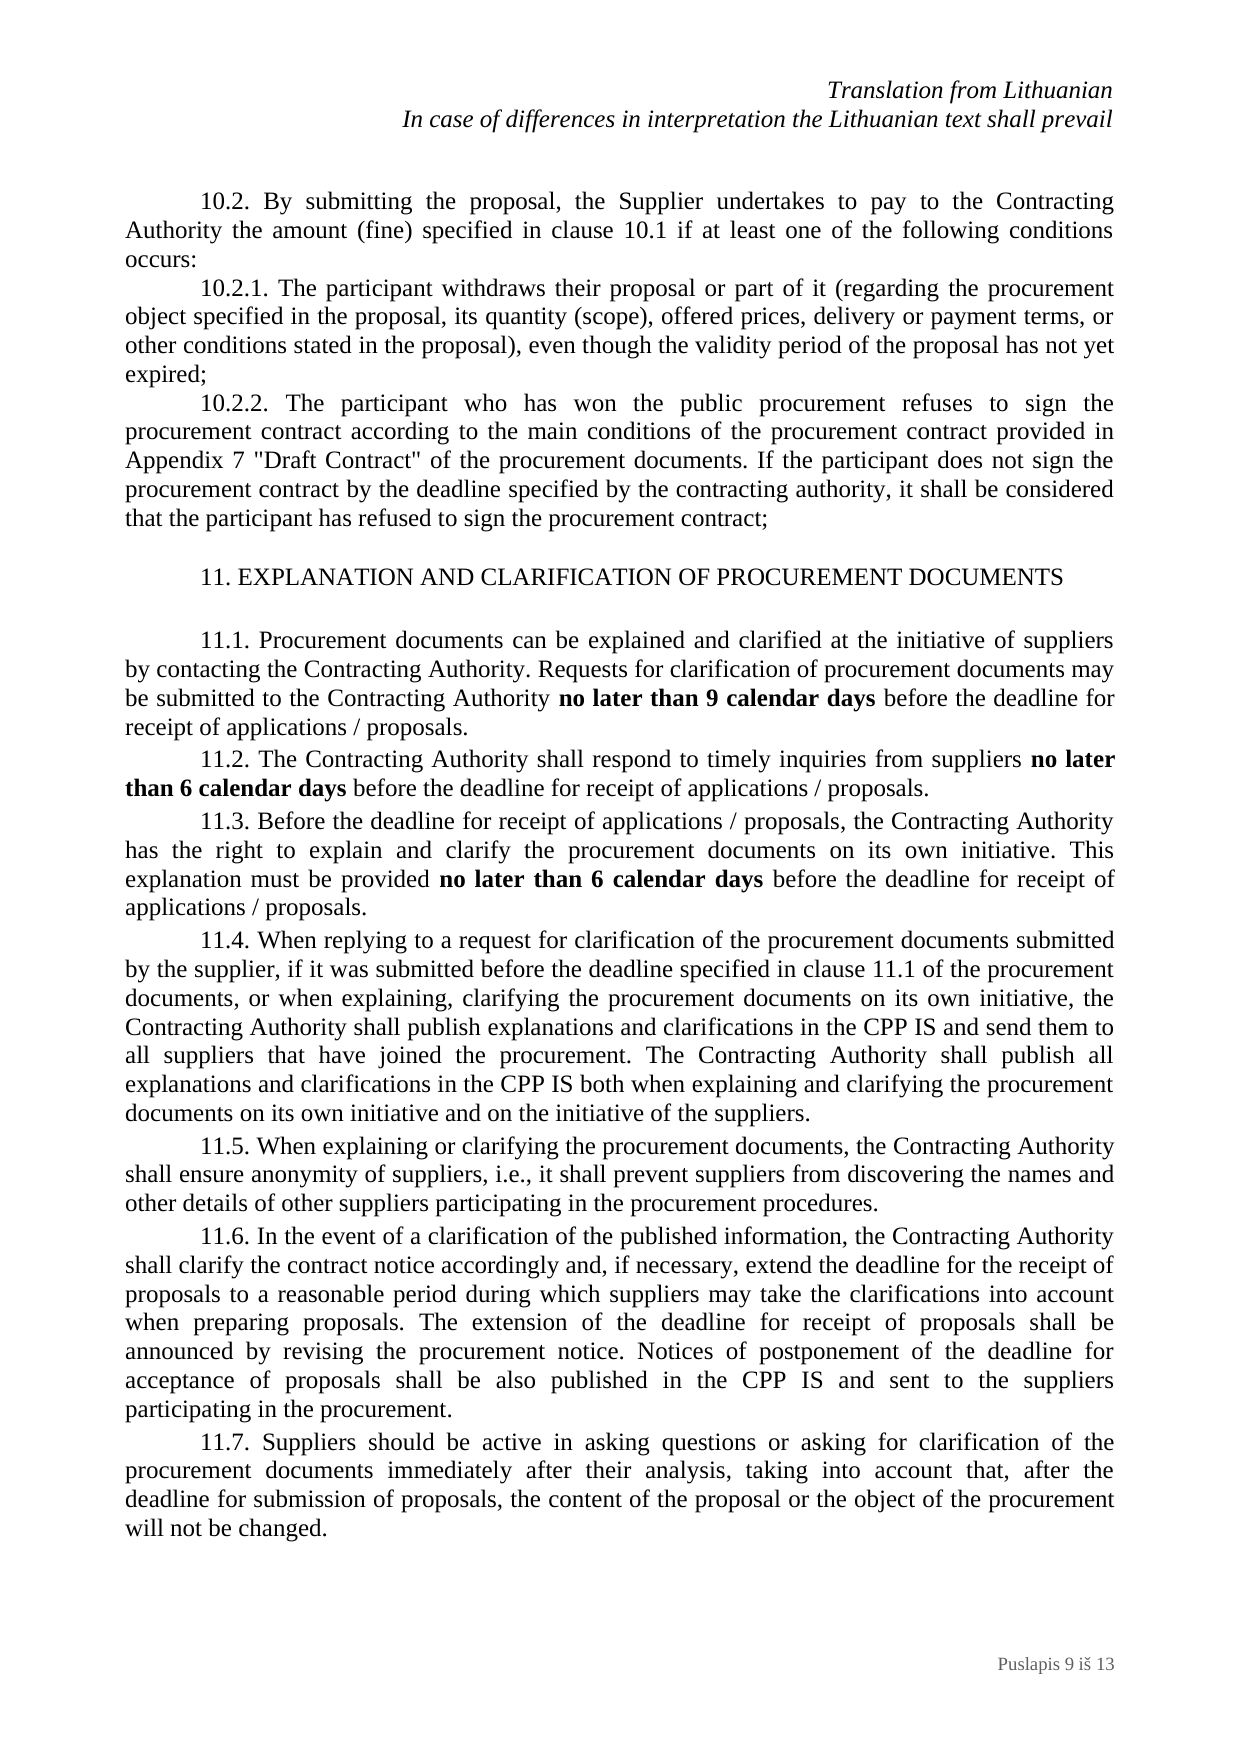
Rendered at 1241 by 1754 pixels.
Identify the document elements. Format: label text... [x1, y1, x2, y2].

text 11.3. Before the deadline for receipt of applications / proposals, the Contracting Authority has the right to explain and clarify the procurement documents on its own initiative. This explanation must be provided no later than 6 calendar days before the deadline for receipt of applications / proposals. [125, 806, 1115, 921]
text 11.2. The Contracting Authority shall respond to timely inquiries from suppliers no later than 6 calendar days before the deadline for receipt of applications / proposals. [125, 744, 1115, 802]
text 11.6. In the event of a clarification of the published information, the Contracting Authority shall clarify the contract notice accordingly and, if necessary, extend the deadline for the receipt of proposals to a reasonable period during which suppliers may take the clarifications into account when preparing proposals. The extension of the deadline for receipt of proposals shall be announced by revising the procurement notice. Notices of postponement of the deadline for acceptance of proposals shall be also published in the CPP IS and sent to the suppliers participating in the procurement. [125, 1221, 1115, 1422]
text 10.2. By submitting the proposal, the Supplier undertakes to pay to the Contracting Authority the amount (fine) specified in clause 10.1 if at least one of the following conditions occurs: 10.2.1. The participant withdraws their proposal or part of it (regarding the procurement object specified in the proposal, its quantity (scope), offered prices, delivery or payment terms, or other conditions stated in the proposal), even though the validity period of the proposal has not yet expired; 10.2.2. The participant who has won the public procurement refuses to sign the procurement contract according to the main conditions of the procurement contract provided in Appendix 7 "Draft Contract" of the procurement documents. If the participant does not sign the procurement contract by the deadline specified by the contracting authority, it shall be considered that the participant has refused to sign the procurement contract; [125, 186, 1115, 558]
text 11. EXPLANATION AND CLARIFICATION OF PROCUREMENT DOCUMENTS [125, 562, 1115, 591]
text 11.7. Suppliers should be active in asking questions or asking for clarification of the procurement documents immediately after their analysis, taking into account that, after the deadline for submission of proposals, the content of the proposal or the object of the procurement will not be changed. [125, 1427, 1115, 1542]
text 11.5. When explaining or clarifying the procurement documents, the Contracting Authority shall ensure anonymity of suppliers, i.e., it shall prevent suppliers from discovering the names and other details of other suppliers participating in the procurement procedures. [125, 1131, 1115, 1217]
text 11.4. When replying to a request for clarification of the procurement documents submitted by the supplier, if it was submitted before the deadline specified in clause 11.1 of the procurement documents, or when explaining, clarifying the procurement documents on its own initiative, the Contracting Authority shall publish explanations and clarifications in the CPP IS and send them to all suppliers that have joined the procurement. The Contracting Authority shall publish all explanations and clarifications in the CPP IS both when explaining and clarifying the procurement documents on its own initiative and on the initiative of the suppliers. [125, 925, 1115, 1127]
text 11.1. Procurement documents can be explained and clarified at the initiative of suppliers by contacting the Contracting Authority. Requests for clarification of procurement documents may be submitted to the Contracting Authority no later than 9 calendar days before the deadline for receipt of applications / proposals. [125, 625, 1115, 740]
